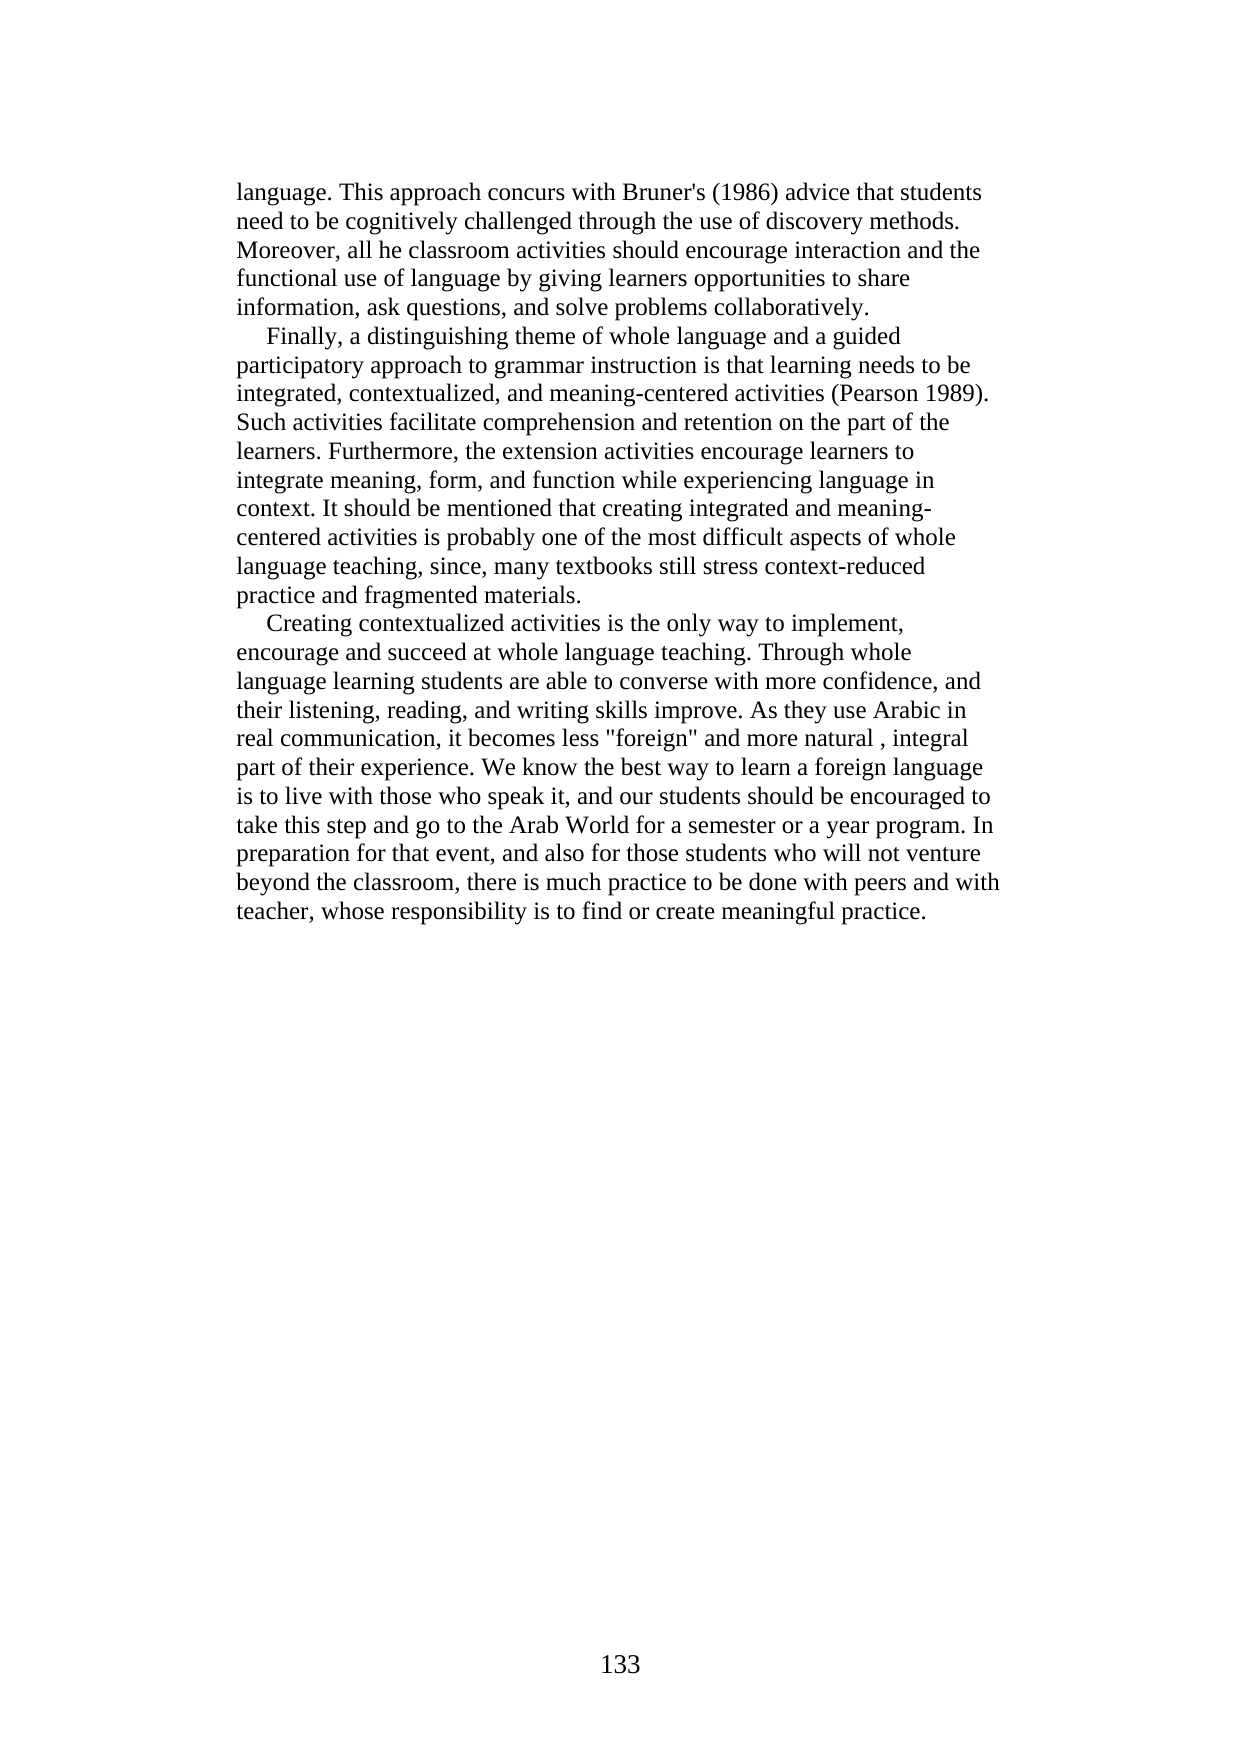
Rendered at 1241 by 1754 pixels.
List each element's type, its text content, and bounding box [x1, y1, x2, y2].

text language. This approach concurs with Bruner's (1986) advice that students need to be cognitively challenged through the use of discovery methods. Moreover, all he classroom activities should encourage interaction and the functional use of language by giving learners opportunities to share information, ask questions, and solve problems collaboratively. [236, 177, 1004, 321]
text Finally, a distinguishing theme of whole language and a guided participatory approach to grammar instruction is that learning needs to be integrated, contextualized, and meaning-centered activities (Pearson 1989). Such activities facilitate comprehension and retention on the part of the learners. Furthermore, the extension activities encourage learners to integrate meaning, form, and function while experiencing language in context. It should be mentioned that creating integrated and meaning-centered activities is probably one of the most difficult aspects of whole language teaching, since, many textbooks still stress context-reduced practice and fragmented materials. [236, 321, 1004, 608]
text Creating contextualized activities is the only way to implement, encourage and succeed at whole language teaching. Through whole language learning students are able to converse with more confidence, and their listening, reading, and writing skills improve. As they use Arabic in real communication, it becomes less "foreign" and more natural , integral part of their experience. We know the best way to learn a foreign language is to live with those who speak it, and our students should be encouraged to take this step and go to the Arab World for a semester or a year program. In preparation for that event, and also for those students who will not venture beyond the classroom, there is much practice to be done with peers and with teacher, whose responsibility is to find or create meaningful practice. [236, 608, 1004, 925]
